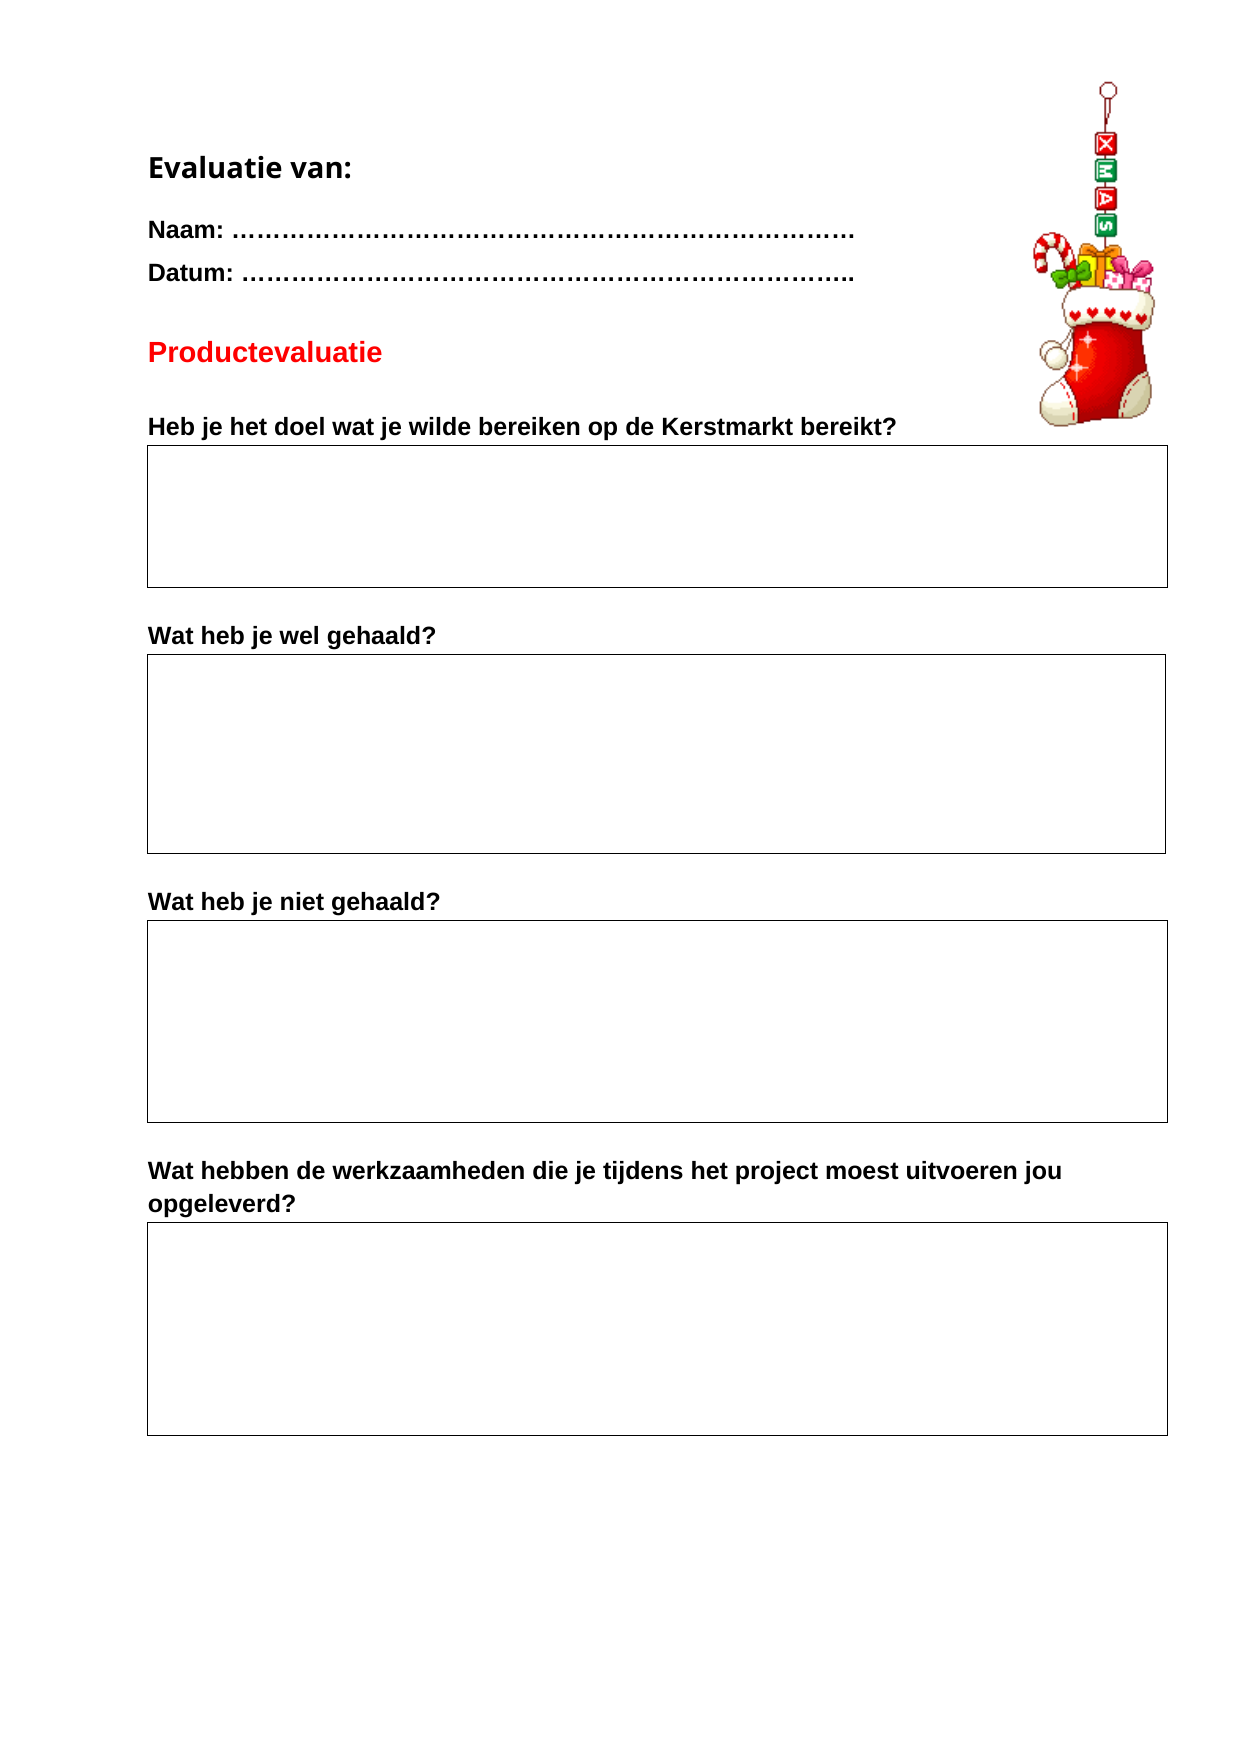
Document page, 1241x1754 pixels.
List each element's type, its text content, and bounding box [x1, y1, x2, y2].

text Wat heb je niet gehaald? [148, 887, 1093, 916]
picture [1018, 65, 1174, 433]
text Heb je het doel wat je wilde bereiken op de Kerstmarkt bereikt? [148, 412, 1093, 440]
text Naam: ………………………………………………………………… [148, 215, 1018, 244]
table_header [148, 655, 1165, 853]
text Wat heb je wel gehaald? [148, 621, 1093, 650]
text Datum: ……………………………………………………………….. [148, 258, 1018, 287]
text Evaluatie van: [148, 148, 1018, 187]
table_header [148, 921, 1167, 1122]
table_header [148, 1223, 1167, 1434]
text Wat hebben de werkzaamheden die je tijdens het project moest uitvoeren jou opgeleverd? [148, 1156, 1093, 1218]
text Productevaluatie [148, 334, 1018, 368]
table_header [148, 446, 1167, 587]
